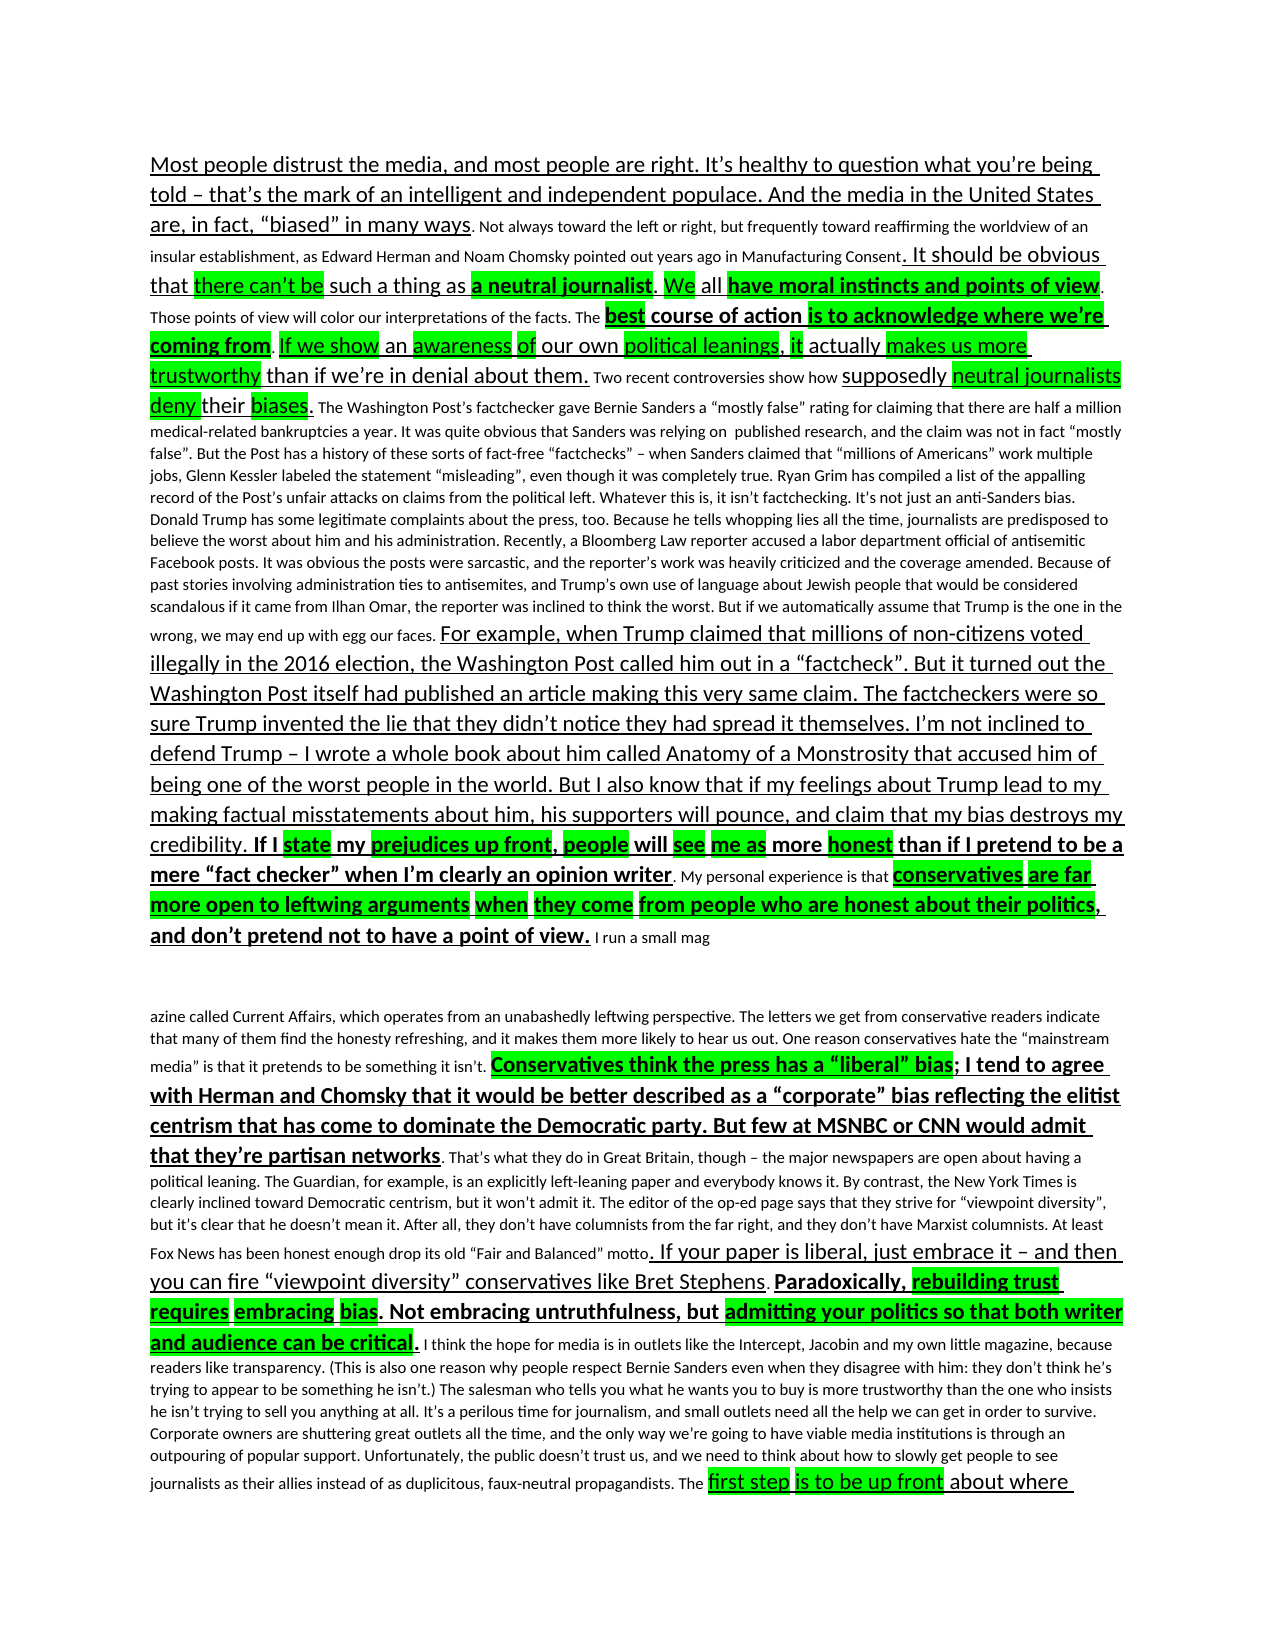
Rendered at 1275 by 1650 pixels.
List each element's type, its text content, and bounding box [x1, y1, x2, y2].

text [150, 1006, 1125, 1495]
text Most people distrust the media, and most people are right. It’s healthy to question what you’re being told – that’s the mark of an intelligent and independent populace. And the media in the United States are, in fact, “biased” in many ways. Not always toward the left or right, but frequently toward reaffirming the worldview of an insular establishment, as Edward Herman and Noam Chomsky pointed out years ago in Manufacturing Consent. It should be obvious that there can’t be such a thing as a neutral journalist. We all have moral instincts and points of view. Those points of view will color our interpretations of the facts. The best course of action is to acknowledge where we’re coming from. If we show an awareness of our own political leanings, it actually makes us more trustworthy than if we’re in denial about them. Two recent controversies show how supposedly neutral journalists deny their biases. The Washington Post’s factchecker gave Bernie Sanders a “mostly false” rating for claiming that there are half a million medical-related bankruptcies a year. It was quite obvious that Sanders was relying on published research, and the claim was not in fact “mostly false”. But the Post has a history of these sorts of fact-free “factchecks” – when Sanders claimed that “millions of Americans” work multiple jobs, Glenn Kessler labeled the statement “misleading”, even though it was completely true. Ryan Grim has compiled a list of the appalling record of the Post’s unfair attacks on claims from the political left. Whatever this is, it isn’t factchecking. It’s not just an anti-Sanders bias. Donald Trump has some legitimate complaints about the press, too. Because he tells whopping lies all the time, journalists are predisposed to believe the worst about him and his administration. Recently, a Bloomberg Law reporter accused a labor department official of antisemitic Facebook posts. It was obvious the posts were sarcastic, and the reporter’s work was heavily criticized and the coverage amended. Because of past stories involving administration ties to antisemites, and Trump’s own use of language about Jewish people that would be considered scandalous if it came from Ilhan Omar, the reporter was inclined to think the worst. But if we automatically assume that Trump is the one in the wrong, we may end up with egg our faces. For example, when Trump claimed that millions of non-citizens voted illegally in the 2016 election, the Washington Post called him out in a “factcheck”. But it turned out the Washington Post itself had published an article making this very same claim. The factcheckers were so sure Trump invented the lie that they didn’t notice they had spread it themselves. I’m not inclined to defend Trump – I wrote a whole book about him called Anatomy of a Monstrosity that accused him of being one of the worst people in the world. But I also know that if my feelings about Trump lead to my making factual misstatements about him, his supporters will pounce, and claim that my bias destroys my credibility. If I state my prejudices up front, people will see me as more honest than if I pretend to be a mere “fact checker” when I’m clearly an opinion writer. My personal experience is that conservatives are far more open to leftwing arguments when they come from people who are honest about their politics, and don’t pretend not to have a point of view. I run a small mag [150, 150, 1125, 824]
